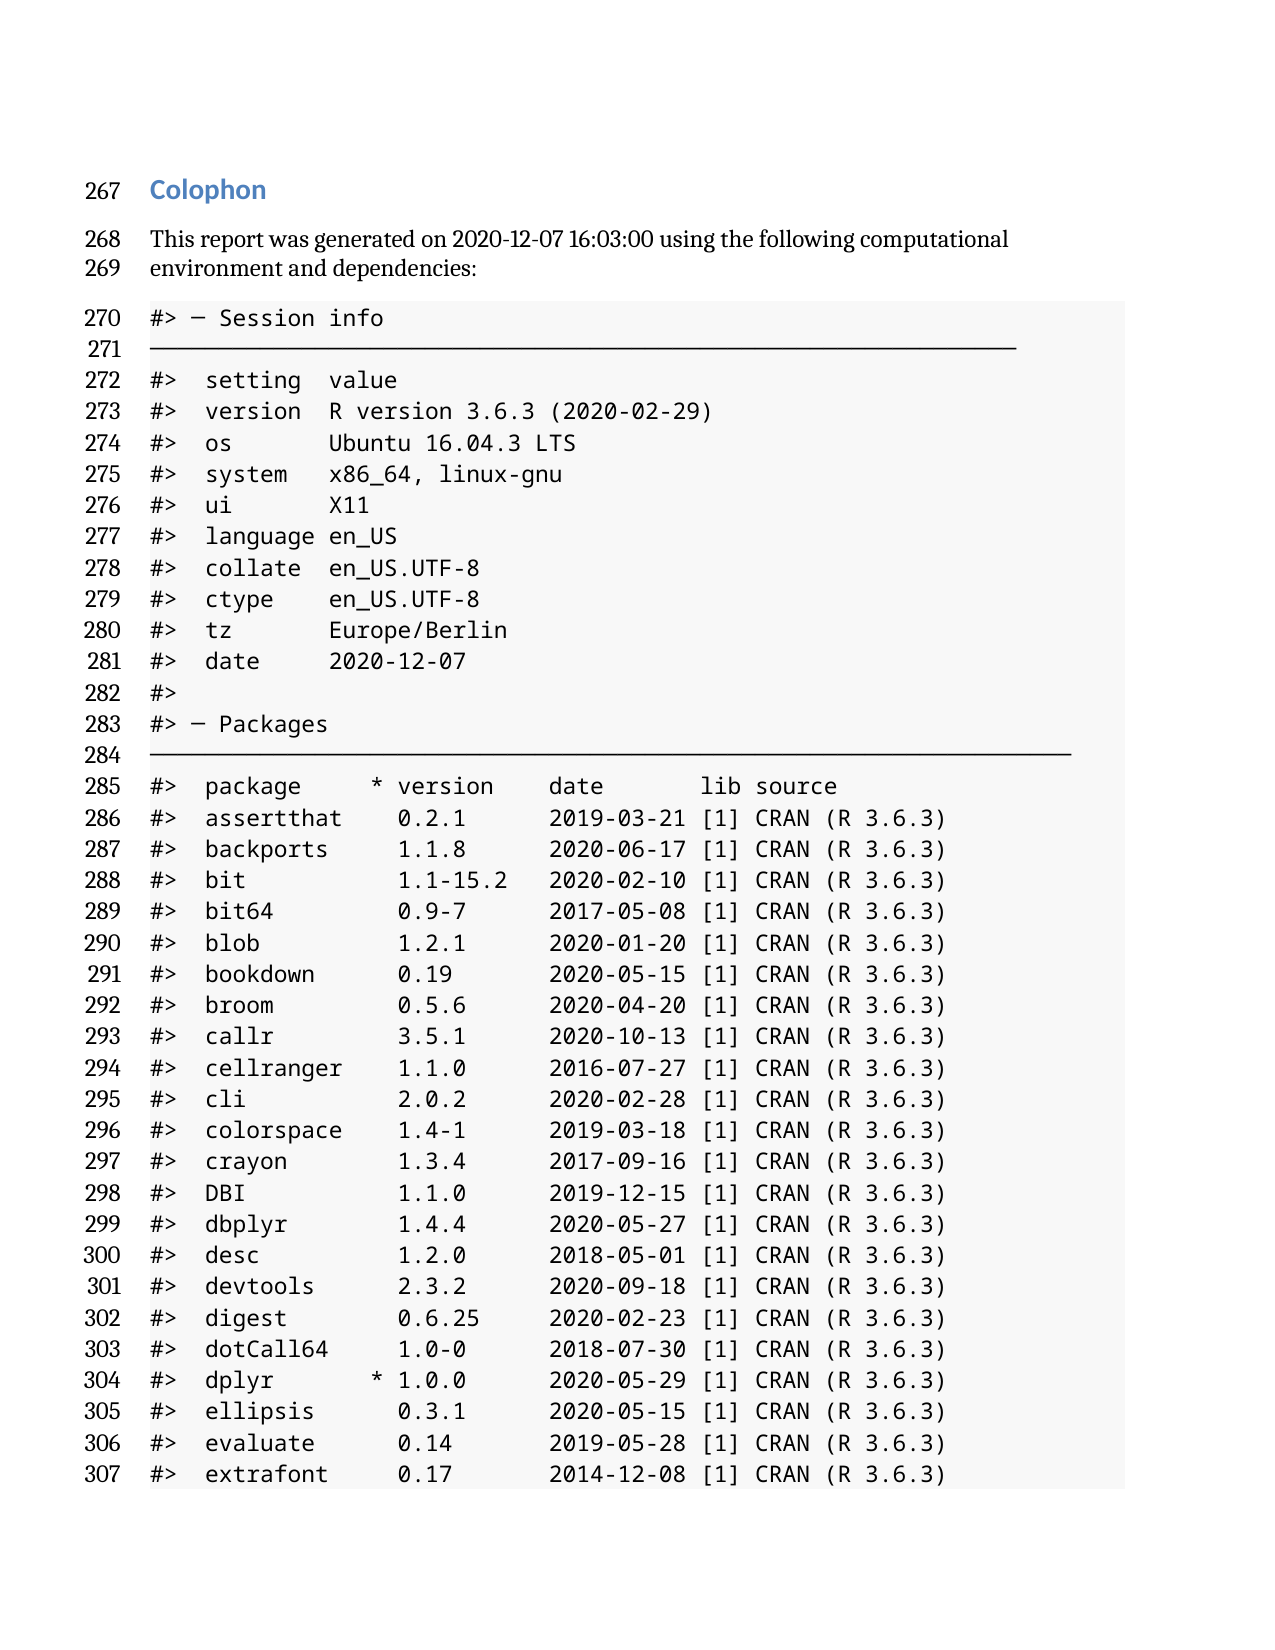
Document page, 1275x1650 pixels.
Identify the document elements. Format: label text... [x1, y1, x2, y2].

subtitle Colophon [150, 171, 1125, 206]
text This report was generated on 2020-12-07 16:03:00 using the following computational environment and dependencies: [150, 225, 1125, 283]
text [150, 301, 1125, 1489]
